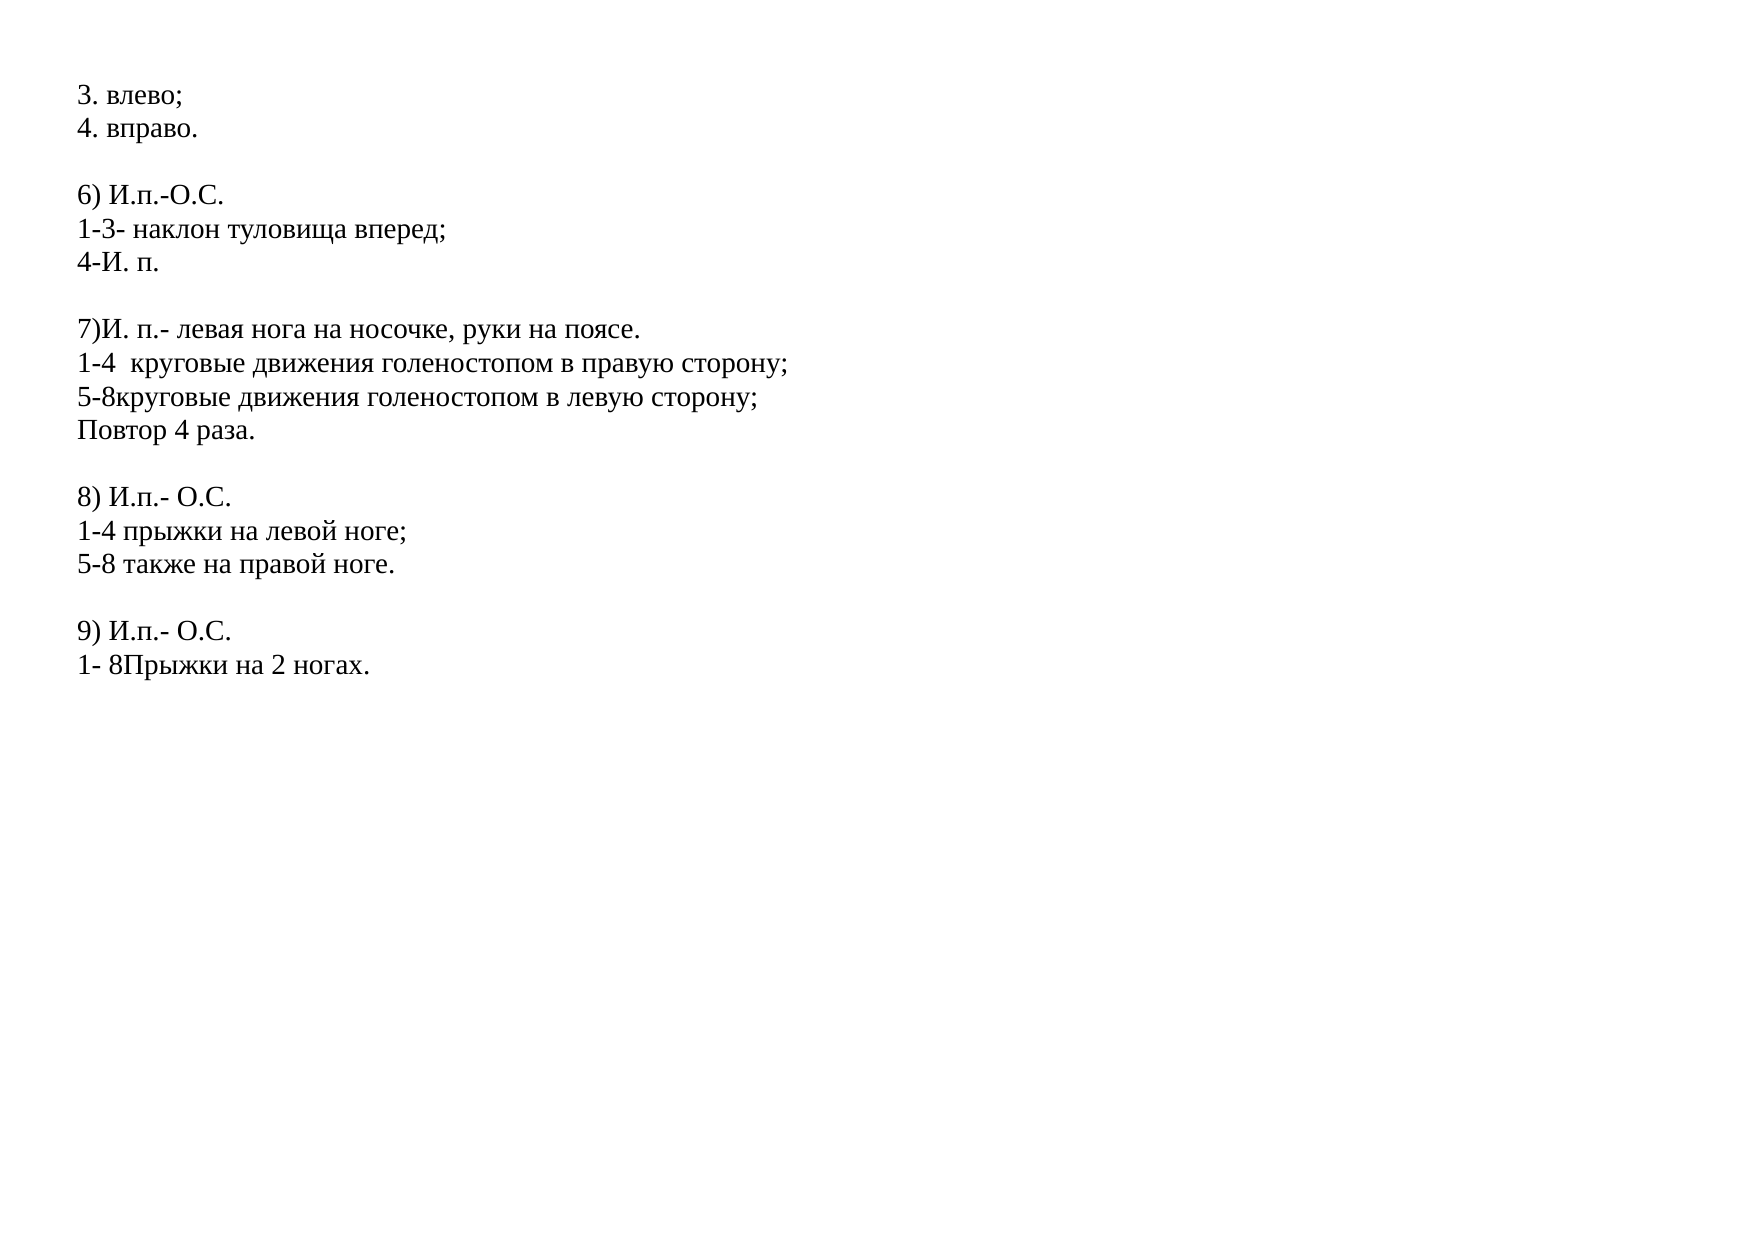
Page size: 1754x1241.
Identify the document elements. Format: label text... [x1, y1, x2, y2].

text 5-8 также на правой ноге. [77, 546, 1677, 580]
text 4. вправо. [77, 110, 1677, 144]
text 9) И.п.- О.С. [77, 613, 1677, 647]
text 1- 8Прыжки на 2 ногах. [77, 647, 1677, 681]
text 5-8круговые движения голеностопом в левую сторону; [77, 379, 1677, 412]
text 7)И. п.- левая нога на носочке, руки на поясе. [77, 312, 1677, 345]
text 3. влево; [77, 77, 1677, 110]
text Повтор 4 раза. [77, 412, 1677, 446]
text 1-3- наклон туловища вперед; [77, 211, 1677, 244]
text 8) И.п.- О.С. [77, 479, 1677, 513]
text 1-4 круговые движения голеностопом в правую сторону; [77, 345, 1677, 379]
text 1-4 прыжки на левой ноге; [77, 513, 1677, 546]
text 6) И.п.-О.С. [77, 177, 1677, 211]
text 4-И. п. [77, 244, 1677, 278]
